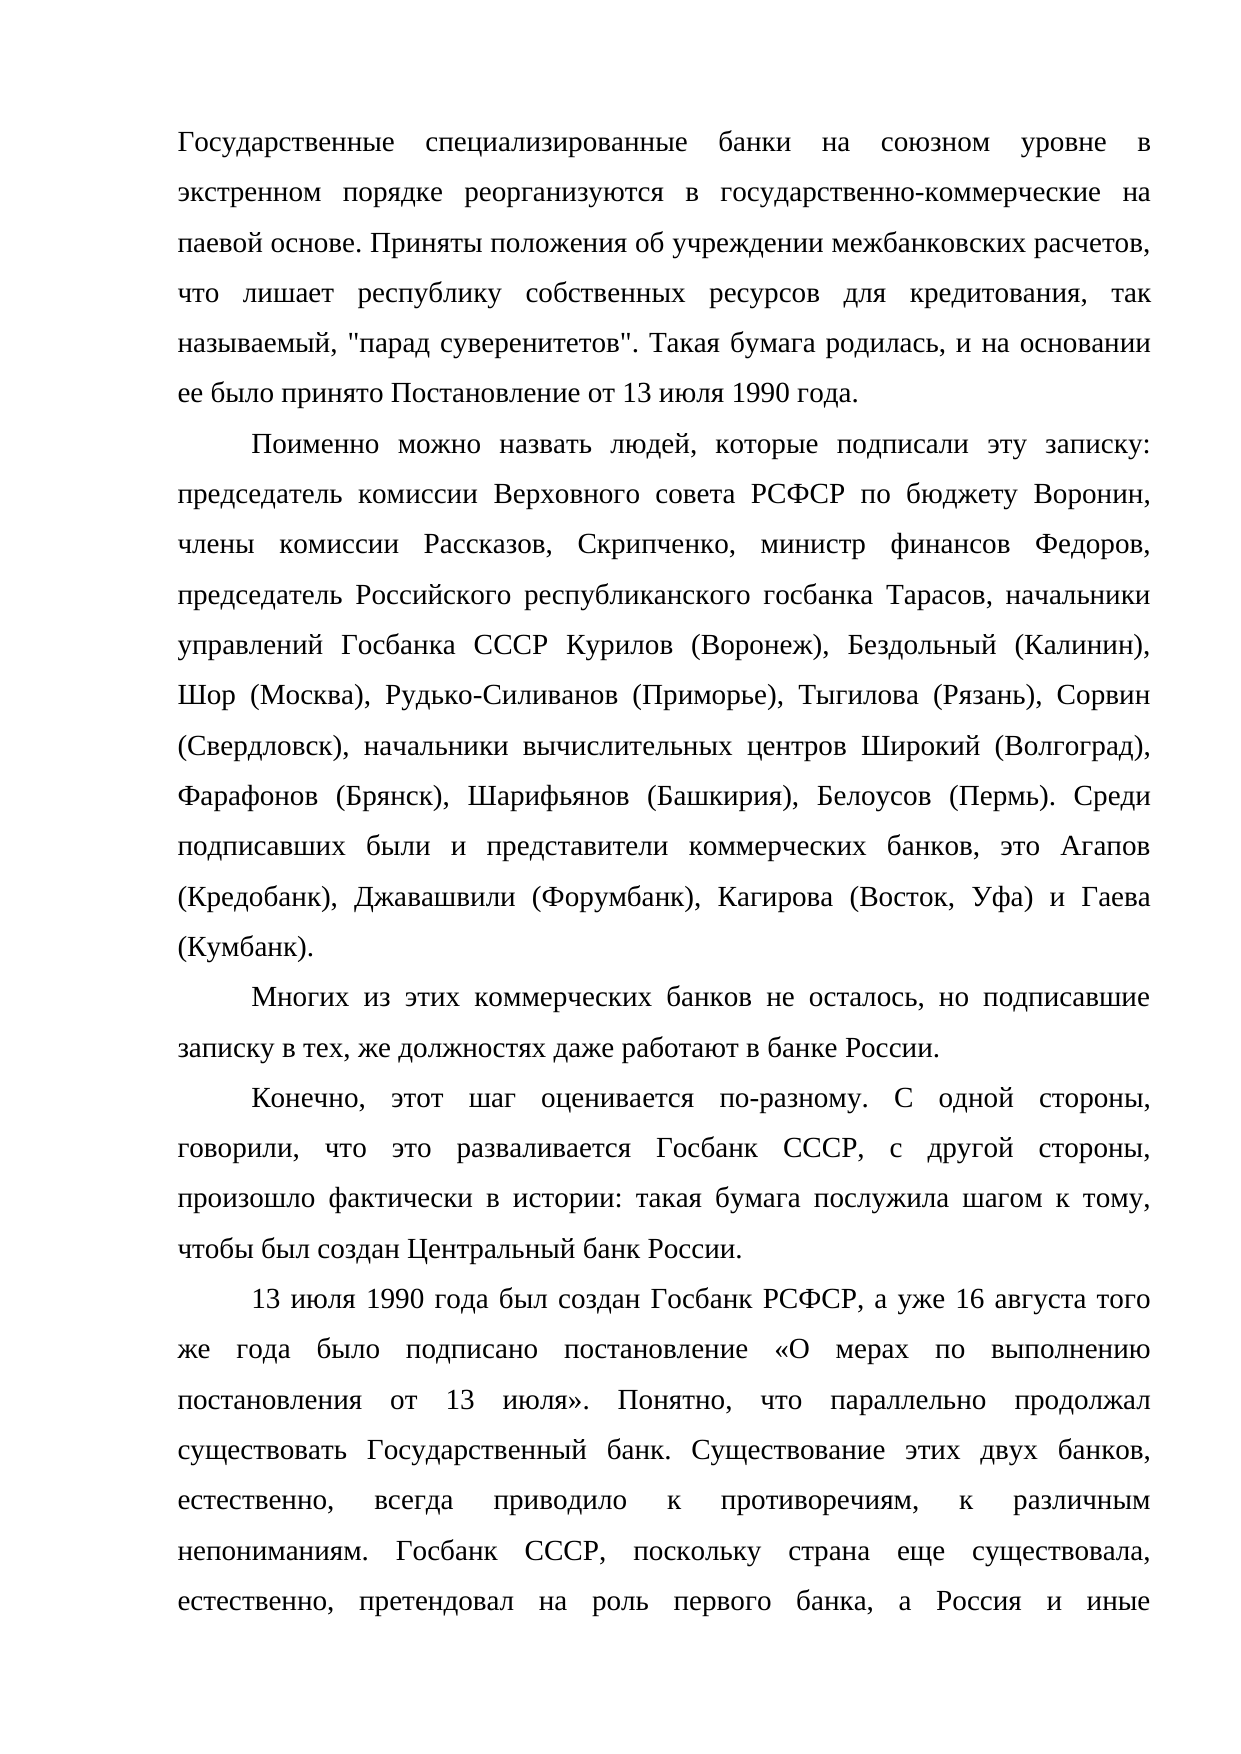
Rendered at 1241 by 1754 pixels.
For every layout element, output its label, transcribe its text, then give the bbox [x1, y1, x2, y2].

text Поименно можно назвать людей, которые подписали эту записку: председатель комиссии Верховного совета РСФСР по бюджету Воронин, члены комиссии Рассказов, Скрипченко, министр финансов Федоров, председатель Российского республиканского госбанка Тарасов, начальники управлений Госбанка СССР Курилов (Воронеж), Бездольный (Калинин), Шор (Москва), Рудько-Силиванов (Приморье), Тыгилова (Рязань), Сорвин (Свердловск), начальники вычислительных центров Широкий (Волгоград), Фарафонов (Брянск), Шарифьянов (Башкирия), Белоусов (Пермь). Среди подписавших были и представители коммерческих банков, это Агапов (Кредобанк), Джавашвили (Форумбанк), Кагирова (Восток, Уфа) и Гаева (Кумбанк). [177, 426, 1152, 963]
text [177, 1281, 1152, 1617]
text Многих из этих коммерческих банков не осталось, но подписавшие записку в тех, же должностях даже работают в банке России. [177, 979, 1152, 1063]
text Конечно, этот шаг оценивается по-разному. С одной стороны, говорили, что это разваливается Госбанк СССР, с другой стороны, произошло фактически в истории: такая бумага послужила шагом к тому, чтобы был создан Центральный банк России. [177, 1080, 1152, 1264]
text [177, 124, 1152, 409]
